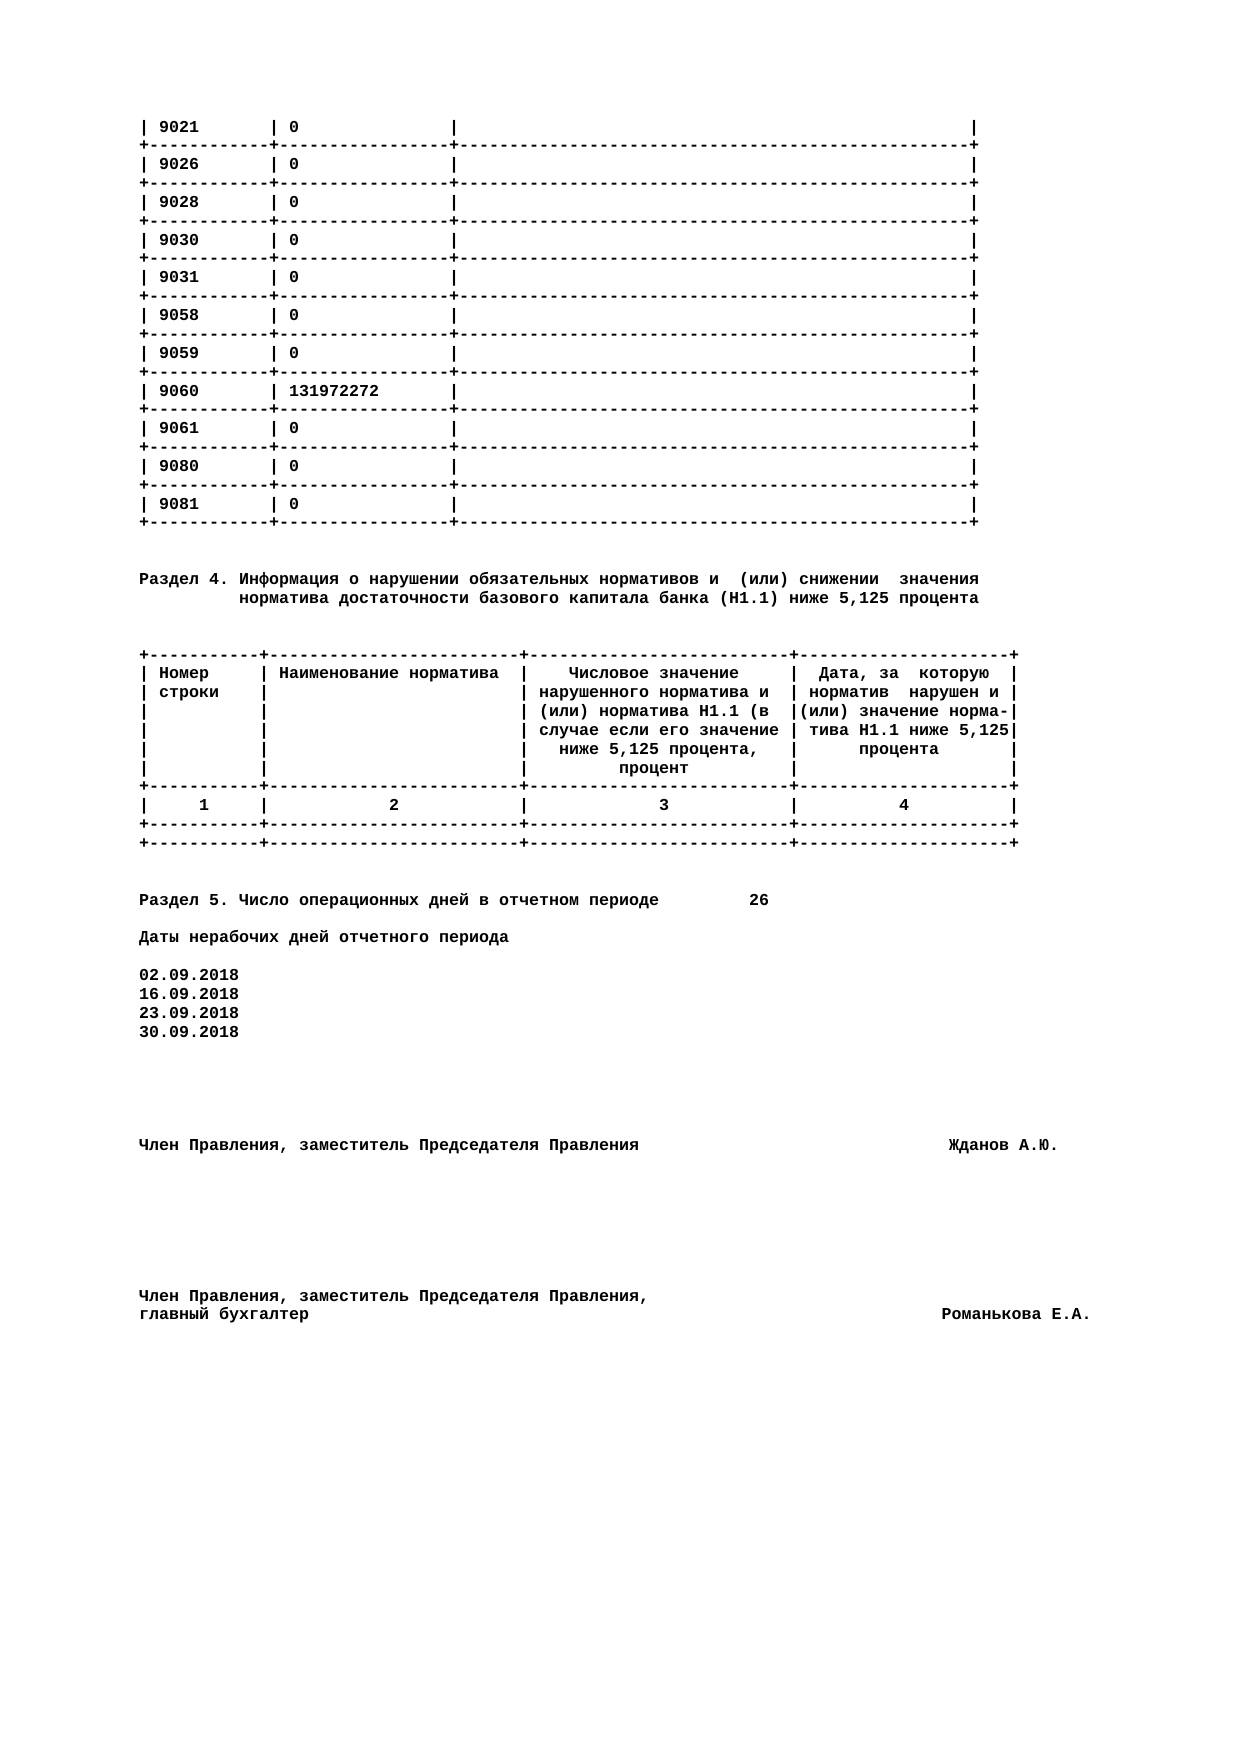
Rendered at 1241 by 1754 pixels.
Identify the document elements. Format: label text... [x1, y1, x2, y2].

text Раздел 5. Число операционных дней в отчетном периоде 26 [139, 891, 1101, 910]
text | 9060 | 131972272 | | [139, 382, 1101, 401]
text | 9028 | 0 | | [139, 193, 1101, 212]
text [139, 137, 1101, 156]
text | 9030 | 0 | | [139, 231, 1101, 250]
text +------------+-----------------+---------------------------------------------------+ [139, 363, 1101, 382]
text Раздел 4. Информация о нарушении обязательных нормативов и (или) снижении значения [139, 571, 1101, 589]
text | | | процент | | [139, 759, 1101, 778]
text | | | ниже 5,125 процента, | процента | [139, 740, 1101, 759]
text 16.09.2018 [139, 985, 1101, 1004]
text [139, 175, 1101, 193]
text 30.09.2018 [139, 1023, 1101, 1042]
text +------------+-----------------+---------------------------------------------------+ [139, 250, 1101, 269]
text +-----------+-------------------------+--------------------------+---------------------+ [139, 834, 1101, 853]
text 02.09.2018 [139, 967, 1101, 985]
text | 9059 | 0 | | [139, 344, 1101, 363]
text | 1 | 2 | 3 | 4 | [139, 797, 1101, 816]
text +------------+-----------------+---------------------------------------------------+ [139, 439, 1101, 457]
text +------------+-----------------+---------------------------------------------------+ [139, 401, 1101, 420]
text +------------+-----------------+---------------------------------------------------+ [139, 476, 1101, 495]
text норматива достаточности базового капитала банка (Н1.1) ниже 5,125 процента [139, 589, 1101, 608]
text +------------+-----------------+---------------------------------------------------+ [139, 326, 1101, 344]
text главный бухгалтер Романькова Е.А. [139, 1306, 1101, 1325]
text +-----------+-------------------------+--------------------------+---------------------+ [139, 646, 1101, 665]
text +-----------+-------------------------+--------------------------+---------------------+ [139, 816, 1101, 834]
text | 9061 | 0 | | [139, 420, 1101, 439]
text +------------+-----------------+---------------------------------------------------+ [139, 212, 1101, 231]
text | 9026 | 0 | | [139, 156, 1101, 175]
text +-----------+-------------------------+--------------------------+---------------------+ [139, 778, 1101, 797]
text | Номер | Наименование норматива | Числовое значение | Дата, за которую | [139, 665, 1101, 684]
text 23.09.2018 [139, 1004, 1101, 1023]
text | | | (или) норматива Н1.1 (в |(или) значение норма-| [139, 703, 1101, 721]
text | 9058 | 0 | | [139, 307, 1101, 326]
text +------------+-----------------+---------------------------------------------------+ [139, 514, 1101, 533]
text +------------+-----------------+---------------------------------------------------+ [139, 288, 1101, 307]
text | 9031 | 0 | | [139, 269, 1101, 288]
text | строки | | нарушенного норматива и | норматив нарушен и | [139, 684, 1101, 703]
text | | | случае если его значение | тива Н1.1 ниже 5,125| [139, 721, 1101, 740]
text | 9021 | 0 | | [139, 118, 1101, 137]
text Член Правления, заместитель Председателя Правления, [139, 1287, 1101, 1306]
text | 9080 | 0 | | [139, 457, 1101, 476]
text | 9081 | 0 | | [139, 495, 1101, 514]
text Член Правления, заместитель Председателя Правления Жданов А.Ю. [139, 1136, 1101, 1155]
text Даты нерабочих дней отчетного периода [139, 929, 1101, 948]
